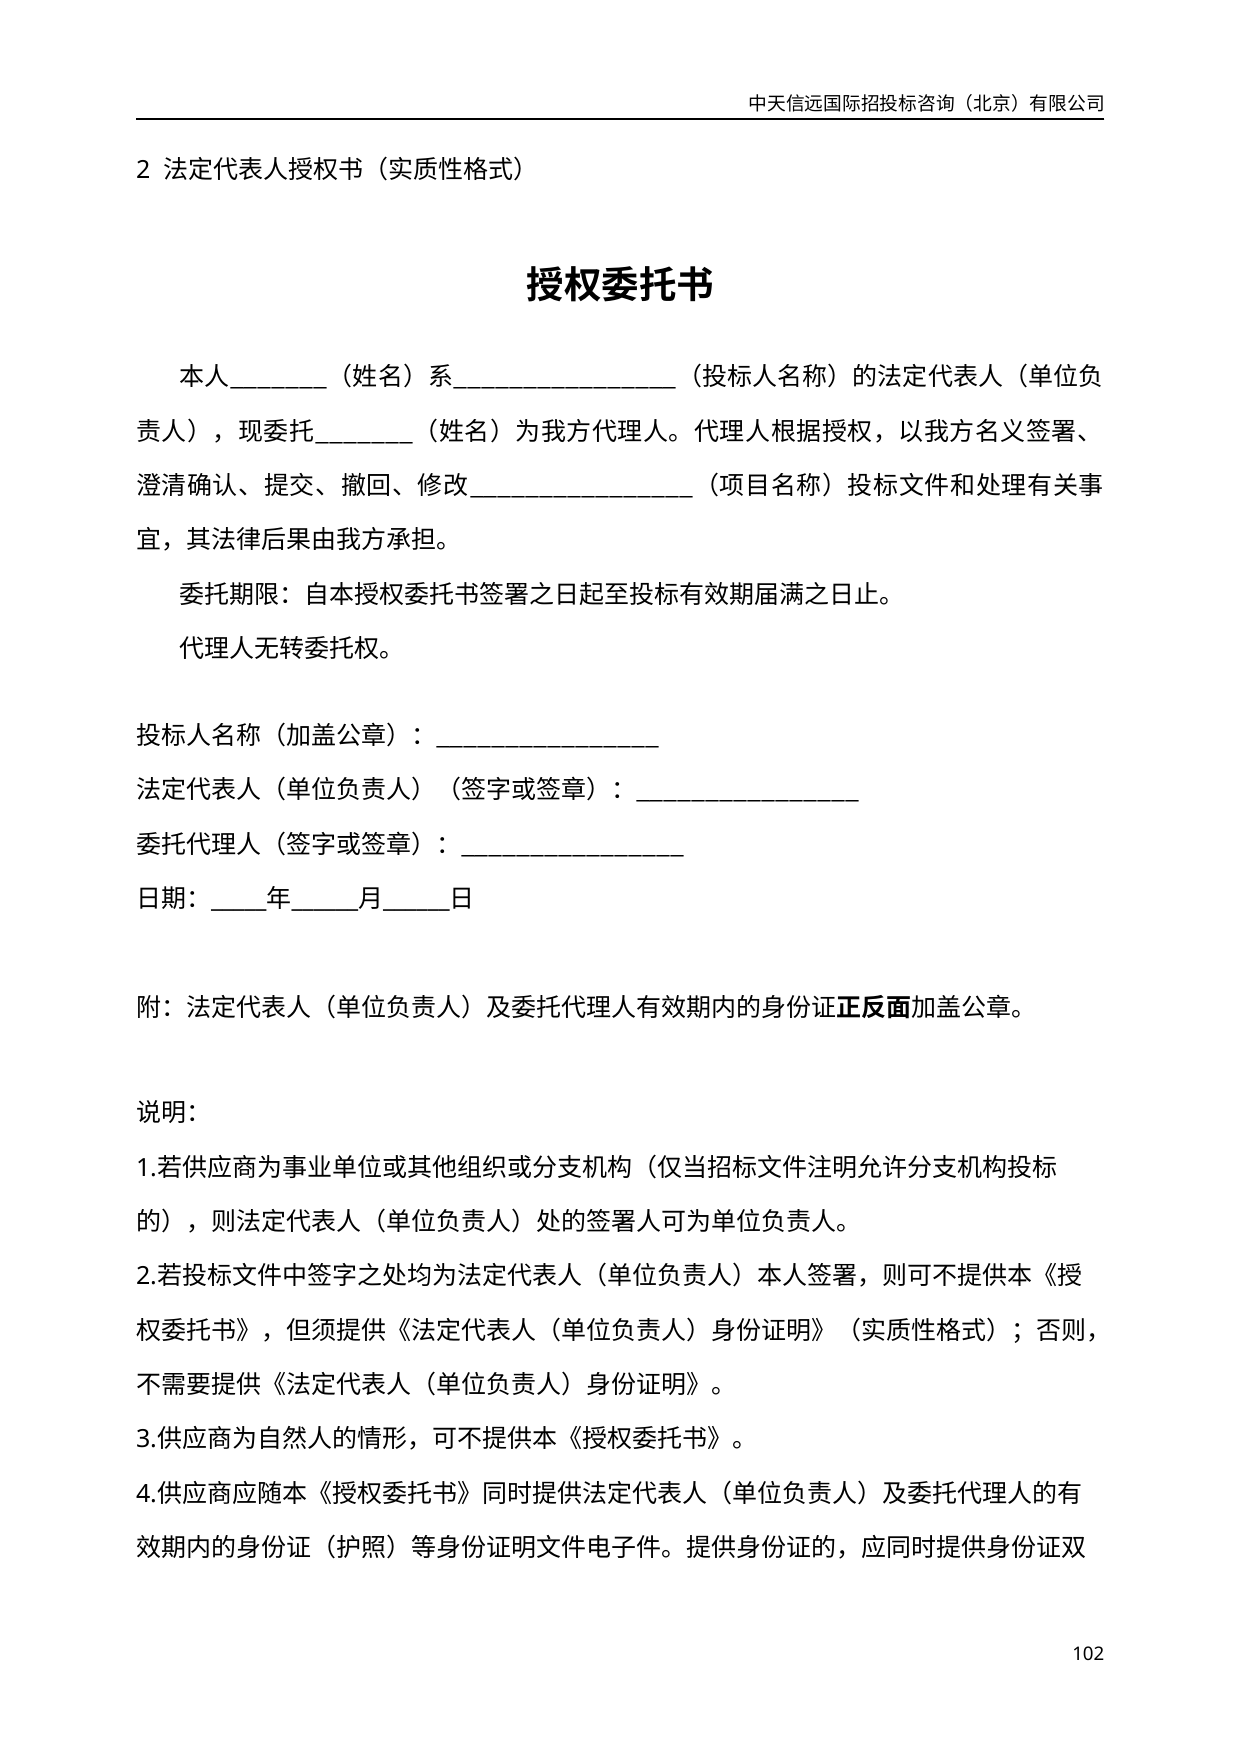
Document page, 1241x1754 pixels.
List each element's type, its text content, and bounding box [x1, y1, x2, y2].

text 附：法定代表人（单位负责人）及委托代理人有效期内的身份证正反面加盖公章。 [136, 987, 1104, 1023]
text 委托期限：自本授权委托书签署之日起至投标有效期届满之日止。 [136, 574, 1104, 611]
text 委托代理人（签字或签章）：________________ [136, 824, 1104, 860]
text 说明： [136, 1093, 1104, 1129]
text 投标人名称（加盖公章）：________________ [136, 715, 1104, 752]
text 本人_______（姓名）系________________（投标人名称）的法定代表人（单位负责人），现委托_______（姓名）为我方代理人。代理人根据授权，以我方名义签署、澄清确认、提交、撤回、修改________________（项目名称）投标文件和处理有关事宜，其法律后果由我方承担。 [136, 357, 1104, 556]
text 2.若投标文件中签字之处均为法定代表人（单位负责人）本人签署，则可不提供本《授权委托书》，但须提供《法定代表人（单位负责人）身份证明》（实质性格式）；否则，不需要提供《法定代表人（单位负责人）身份证明》。 [136, 1256, 1104, 1401]
text 日期：_____年______月______日 [136, 878, 1104, 915]
text 授权委托书 [136, 268, 1104, 306]
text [136, 1473, 1104, 1564]
text 3.供应商为自然人的情形，可不提供本《授权委托书》。 [136, 1419, 1104, 1455]
text 2 法定代表人授权书（实质性格式） [136, 150, 1104, 186]
text 1.若供应商为事业单位或其他组织或分支机构（仅当招标文件注明允许分支机构投标的），则法定代表人（单位负责人）处的签署人可为单位负责人。 [136, 1147, 1104, 1238]
text 法定代表人（单位负责人）（签字或签章）：________________ [136, 770, 1104, 806]
text 代理人无转委托权。 [136, 629, 1104, 703]
